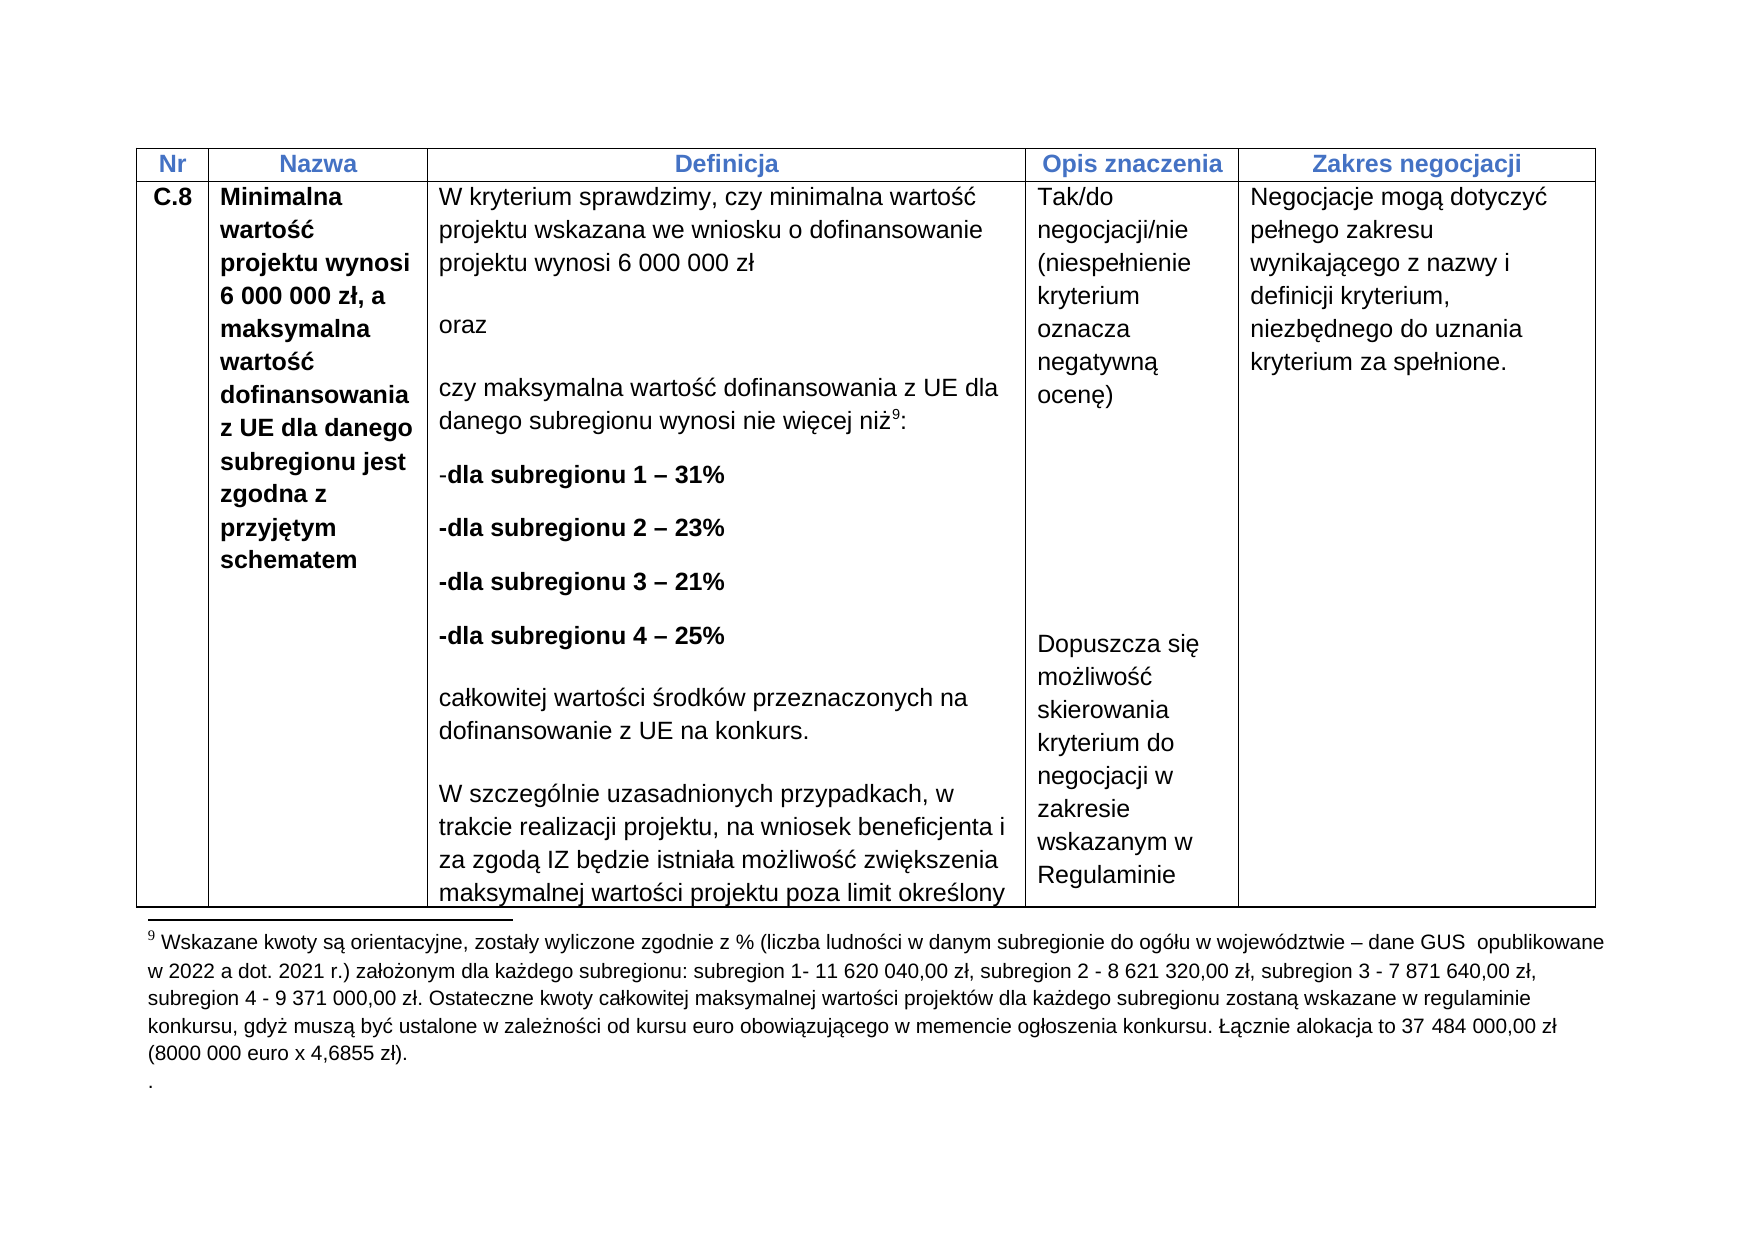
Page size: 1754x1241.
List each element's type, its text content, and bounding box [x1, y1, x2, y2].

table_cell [428, 182, 1025, 906]
table_cell C.8 [137, 182, 208, 906]
table_header Definicja [428, 149, 1025, 181]
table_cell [1026, 182, 1238, 906]
table_header Nr [137, 149, 208, 181]
table_header Opis znaczenia [1026, 149, 1238, 181]
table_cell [209, 182, 427, 906]
table_header Nazwa [209, 149, 427, 181]
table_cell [1239, 182, 1595, 906]
table_header Zakres negocjacji [1239, 149, 1595, 181]
